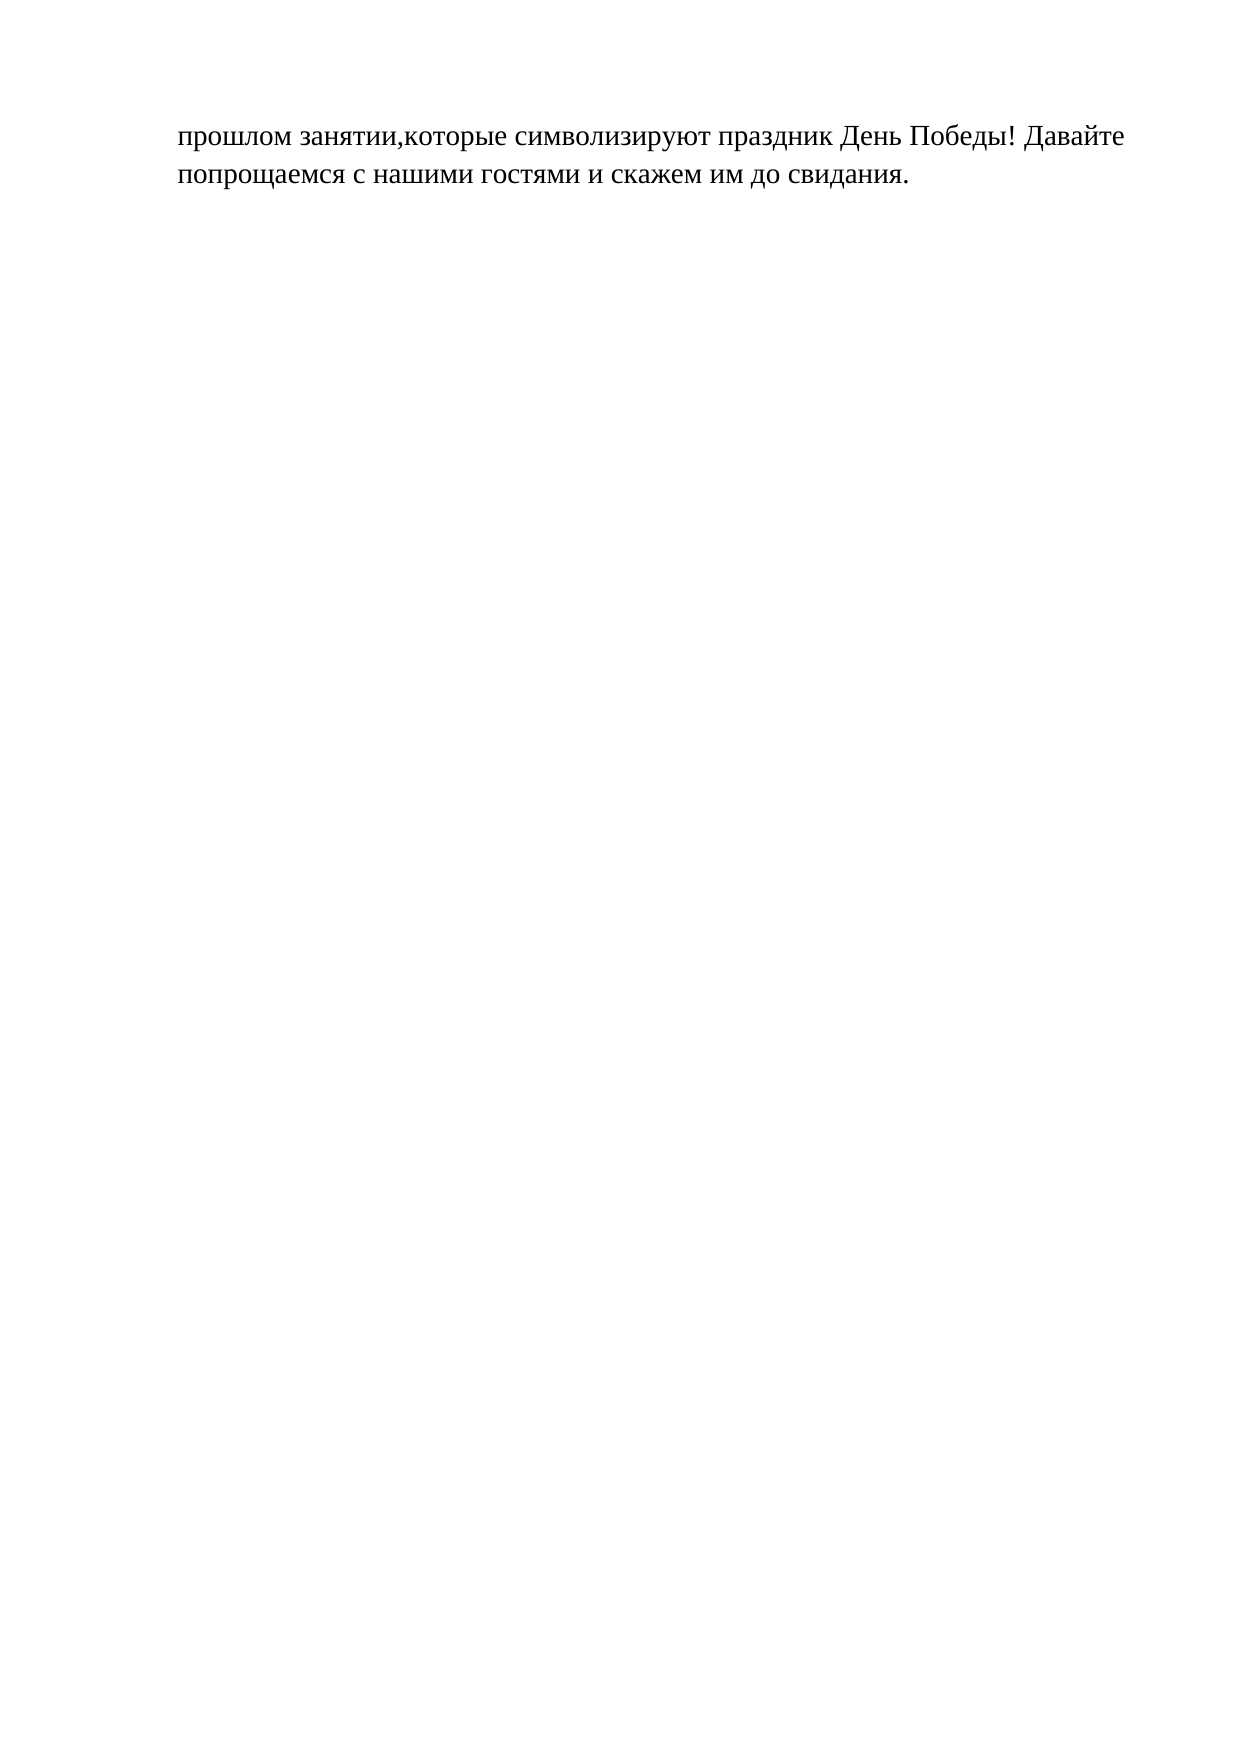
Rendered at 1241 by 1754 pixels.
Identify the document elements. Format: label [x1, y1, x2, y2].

text [177, 118, 1152, 190]
